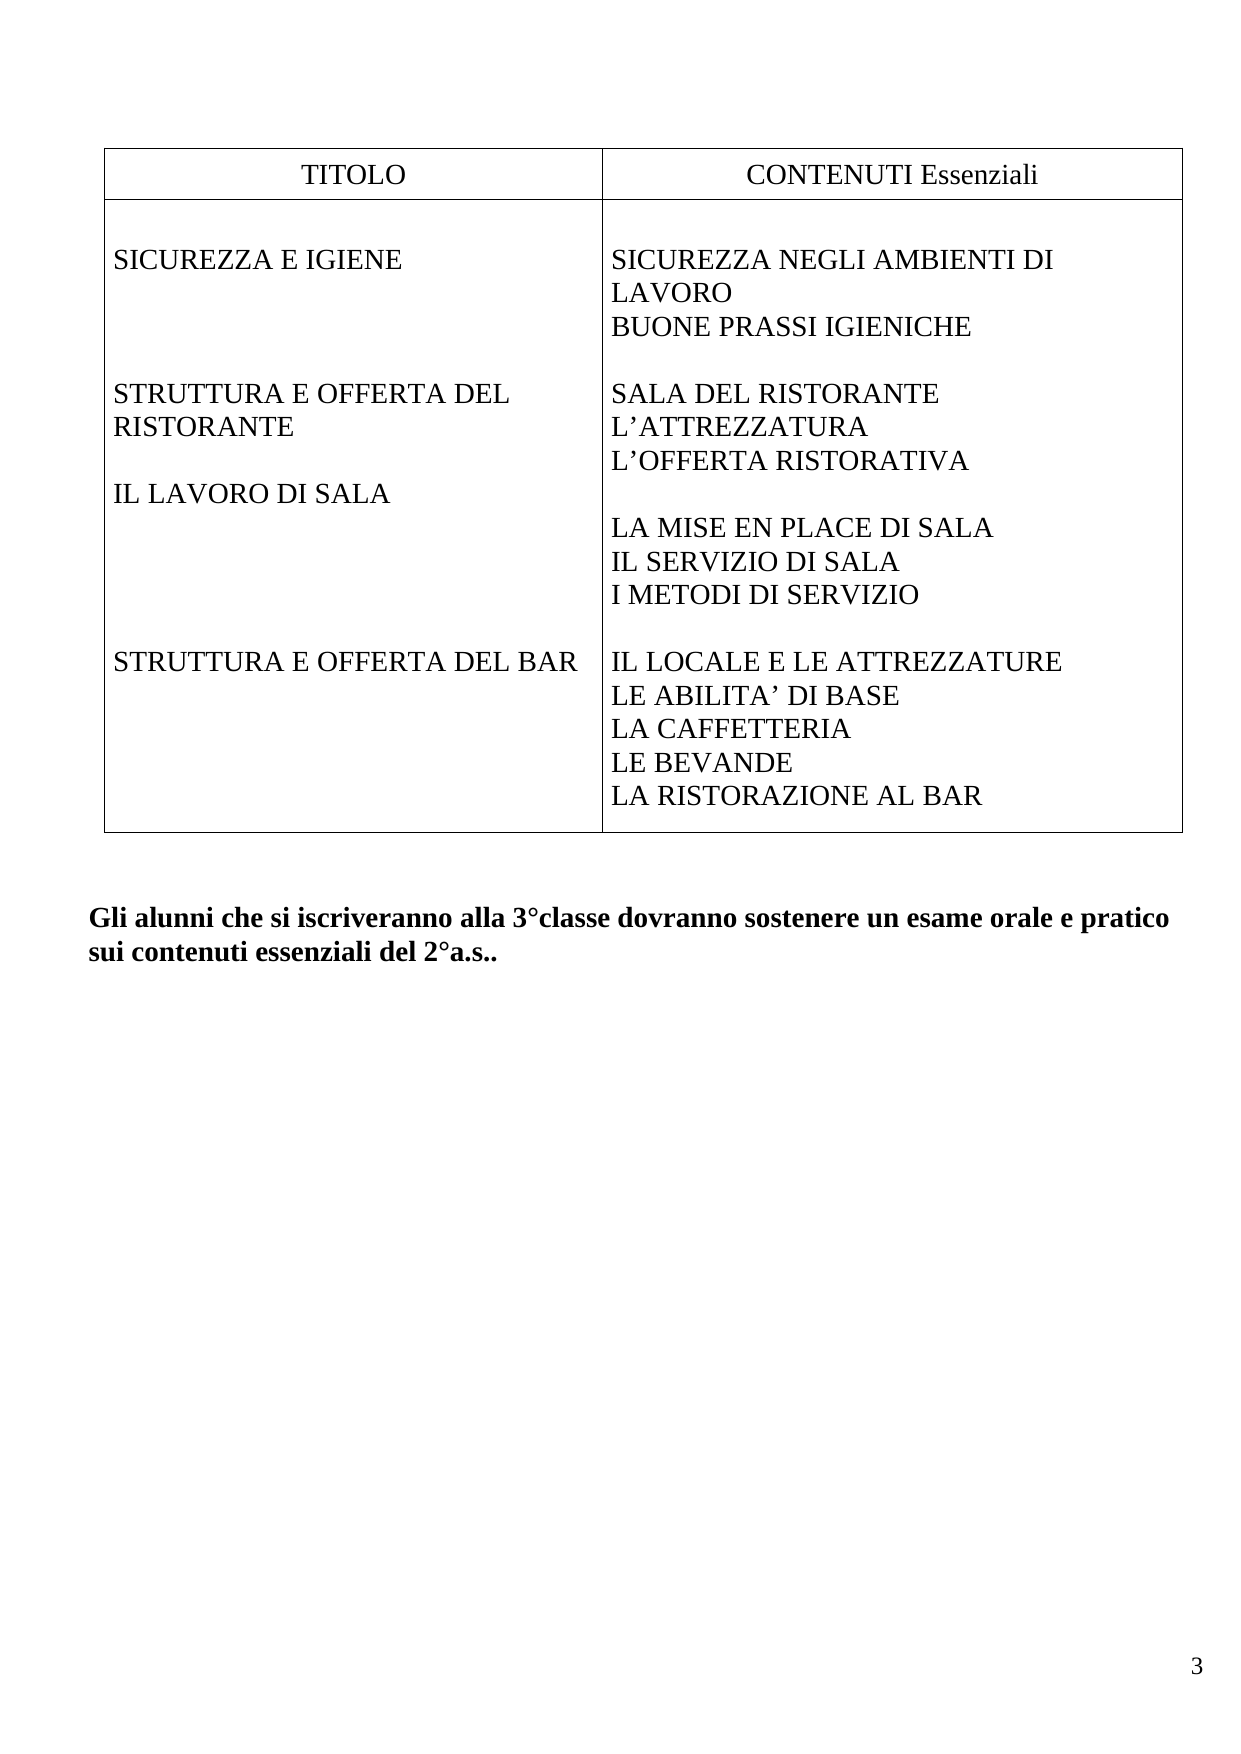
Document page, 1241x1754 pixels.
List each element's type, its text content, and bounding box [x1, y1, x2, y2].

table_header CONTENUTI Essenziali [603, 149, 1182, 199]
text Gli alunni che si iscriveranno alla 3°classe dovranno sostenere un esame orale e pratico [37, 900, 1203, 934]
table_cell SICUREZZA NEGLI AMBIENTI DI LAVORO BUONE PRASSI IGIENICHE SALA DEL RISTORANTE L’ATTREZZATURA L’OFFERTA RISTORATIVA LA MISE EN PLACE DI SALA IL SERVIZIO DI SALA I METODI DI SERVIZIO IL LOCALE E LE ATTREZZATURE LE ABILITA’ DI BASE LA CAFFETTERIA LE BEVANDE LA RISTORAZIONE AL BAR [603, 200, 1182, 832]
text sui contenuti essenziali del 2°a.s.. [37, 934, 1203, 967]
table_header TITOLO [105, 149, 602, 199]
table_cell SICUREZZA E IGIENE STRUTTURA E OFFERTA DEL RISTORANTE IL LAVORO DI SALA STRUTTURA E OFFERTA DEL BAR [105, 200, 602, 832]
